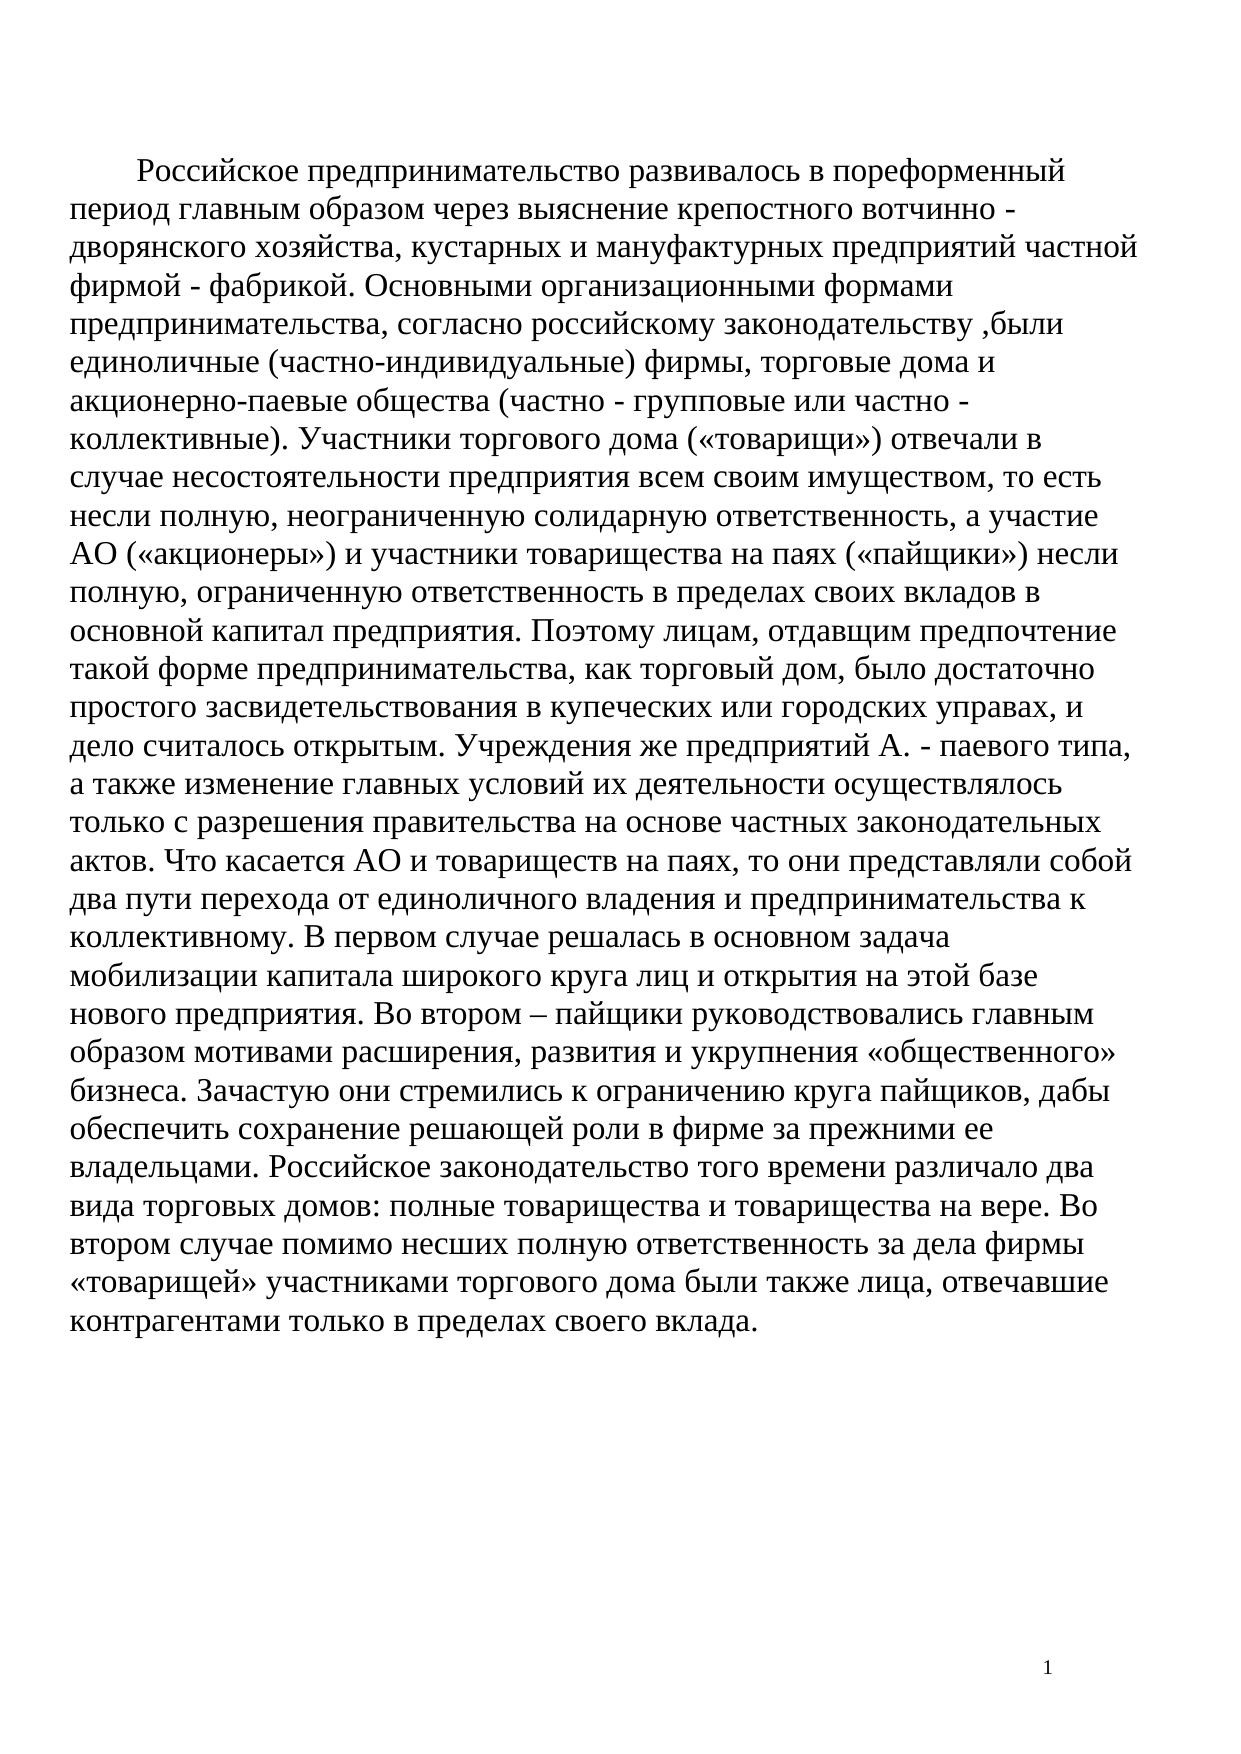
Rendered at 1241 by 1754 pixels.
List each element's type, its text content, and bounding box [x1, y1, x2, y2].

subtitle Российское предпринимательство развивалось в пореформенный период главным образом через выяснение крепостного вотчинно - дворянского хозяйства, кустарных и мануфактурных предприятий частной фирмой - фабрикой. Основными организационными формами предпринимательства, согласно российскому законодательству ,были единоличные (частно-индивидуальные) фирмы, торговые дома и акционерно-паевые общества (частно - групповые или частно - коллективные). Участники торгового дома («товарищи») отвечали в случае несостоятельности предприятия всем своим имуществом, то есть несли полную, неограниченную солидарную ответственность, а участие АО («акционеры») и участники товарищества на паях («пайщики») несли полную, ограниченную ответственность в пределах своих вкладов в основной капитал предприятия. Поэтому лицам, отдавщим предпочтение такой форме предпринимательства, как торговый дом, было достаточно простого засвидетельствования в купеческих или городских управах, и дело считалось открытым. Учреждения же предприятий А. - паевого типа, а также изменение главных условий их деятельности осуществлялось только с разрешения правительства на основе частных законодательных актов. Что касается АО и товариществ на паях, то они представляли собой два пути перехода от единоличного владения и предпринимательства к коллективному. В первом случае решалась в основном задача мобилизации капитала широкого круга лиц и открытия на этой базе нового предприятия. Во втором – пайщики руководствовались главным образом мотивами расширения, развития и укрупнения «общественного» бизнеса. Зачастую они стремились к ограничению круга пайщиков, дабы обеспечить сохранение решающей роли в фирме за прежними ее владельцами. Российское законодательство того времени различало два вида торговых домов: полные товарищества и товарищества на вере. Во втором случае помимо несших полную ответственность за дела фирмы «товарищей» участниками торгового дома были также лица, отвечавшие контрагентами только в пределах своего вклада. [69, 150, 1141, 1338]
